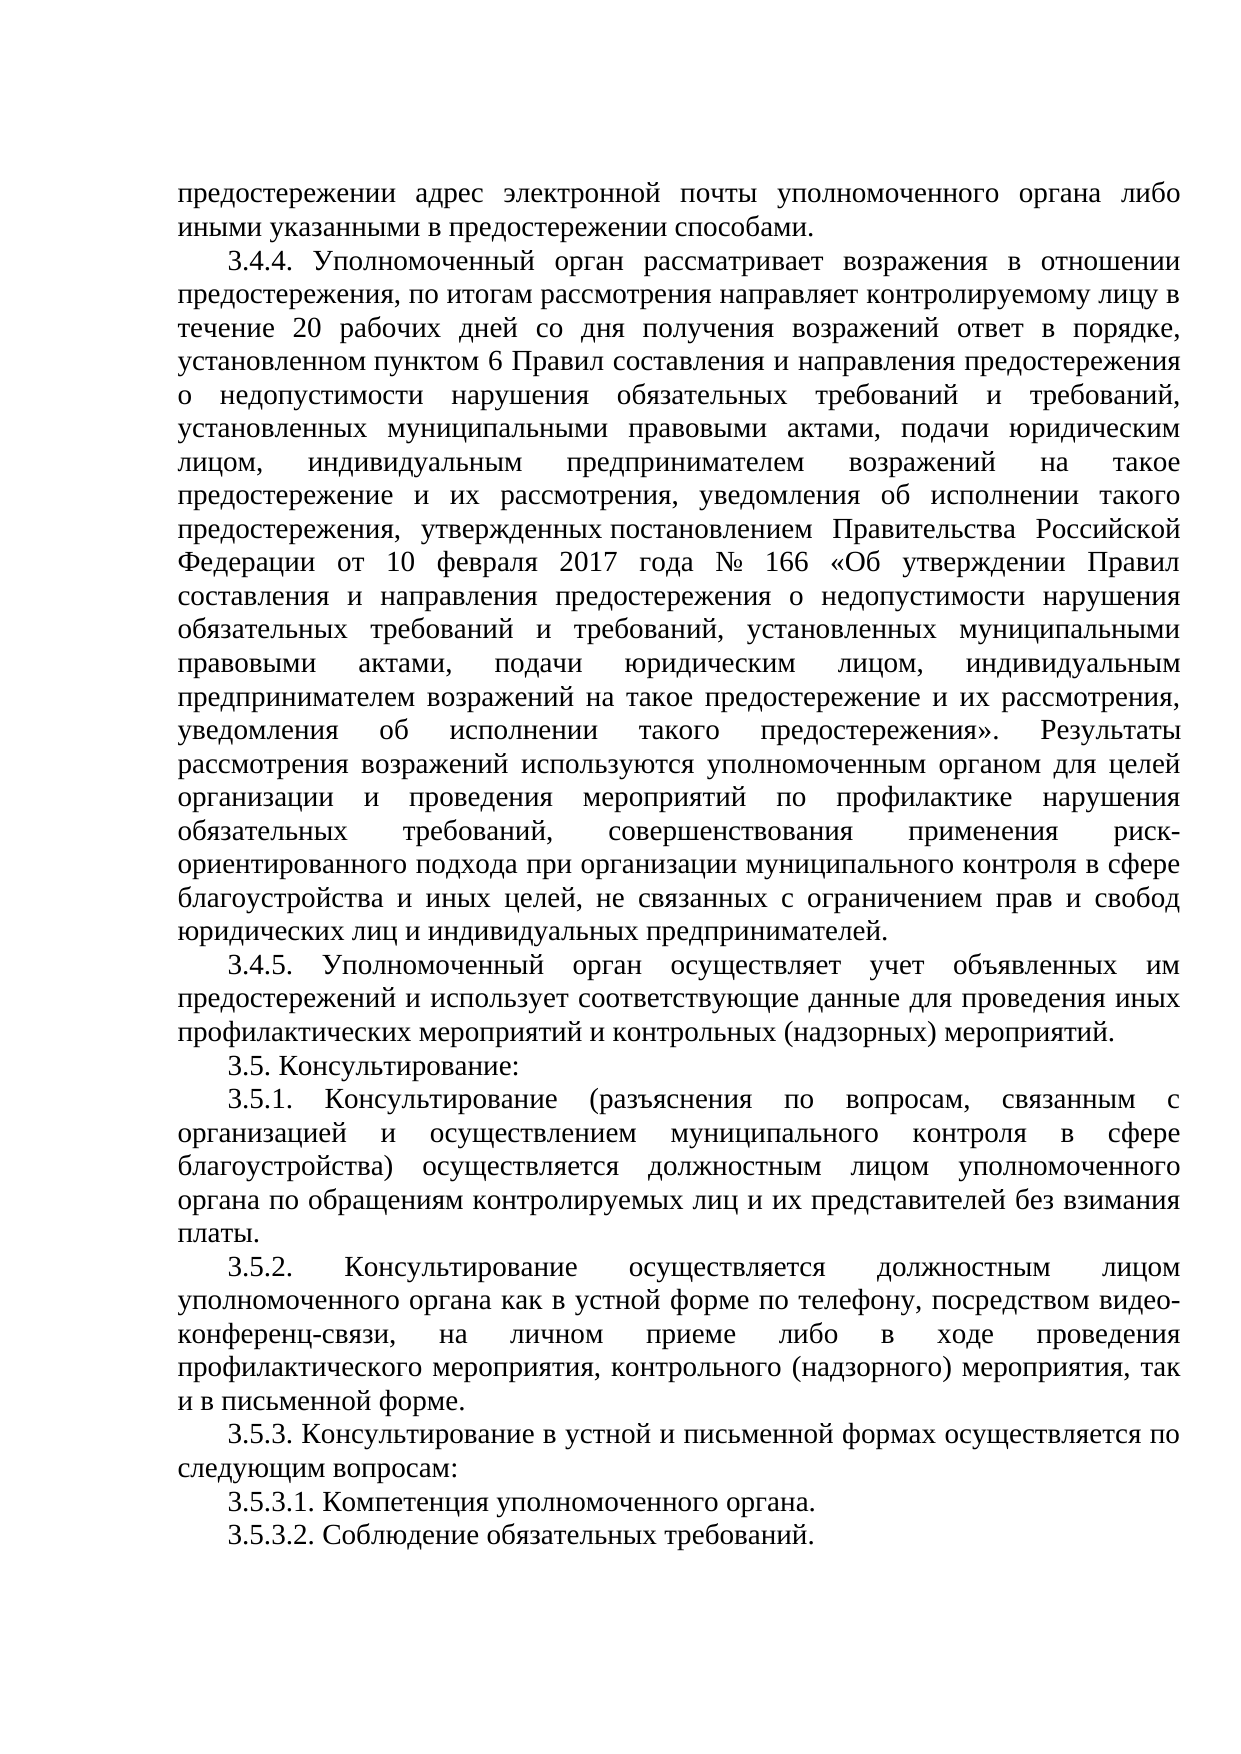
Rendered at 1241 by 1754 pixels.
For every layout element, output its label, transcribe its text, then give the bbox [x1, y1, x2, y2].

text 3.4.5. Уполномоченный орган осуществляет учет объявленных им предостережений и использует соответствующие данные для проведения иных профилактических мероприятий и контрольных (надзорных) мероприятий. [177, 947, 1181, 1048]
text 3.4.4. Уполномоченный орган рассматривает возражения в отношении предостережения, по итогам рассмотрения направляет контролируемому лицу в течение 20 рабочих дней со дня получения возражений ответ в порядке, установленном пунктом 6 Правил составления и направления предостережения о недопустимости нарушения обязательных требований и требований, установленных муниципальными правовыми актами, подачи юридическим лицом, индивидуальным предпринимателем возражений на такое предостережение и их рассмотрения, уведомления об исполнении такого предостережения, утвержденных постановлением Правительства Российской Федерации от 10 февраля 2017 года № 166 «Об утверждении Правил составления и направления предостережения о недопустимости нарушения обязательных требований и требований, установленных муниципальными правовыми актами, подачи юридическим лицом, индивидуальным предпринимателем возражений на такое предостережение и их рассмотрения, уведомления об исполнении такого предостережения». Результаты рассмотрения возражений используются уполномоченным органом для целей организации и проведения мероприятий по профилактике нарушения обязательных требований, совершенствования применения риск-ориентированного подхода при организации муниципального контроля в сфере благоустройства и иных целей, не связанных с ограничением прав и свобод юридических лиц и индивидуальных предпринимателей. [177, 243, 1181, 947]
text 3.5.3.2. Соблюдение обязательных требований. [177, 1517, 1181, 1551]
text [177, 176, 1181, 243]
text 3.5.1. Консультирование (разъяснения по вопросам, связанным с организацией и осуществлением муниципального контроля в сфере благоустройства) осуществляется должностным лицом уполномоченного органа по обращениям контролируемых лиц и их представителей без взимания платы. [177, 1081, 1181, 1249]
text 3.5.3. Консультирование в устной и письменной формах осуществляется по следующим вопросам: [177, 1417, 1181, 1484]
text 3.5. Консультирование: [177, 1048, 1181, 1081]
text 3.5.3.1. Компетенция уполномоченного органа. [177, 1484, 1181, 1517]
text 3.5.2. Консультирование осуществляется должностным лицом уполномоченного органа как в устной форме по телефону, посредством видео-конференц-связи, на личном приеме либо в ходе проведения профилактического мероприятия, контрольного (надзорного) мероприятия, так и в письменной форме. [177, 1249, 1181, 1417]
